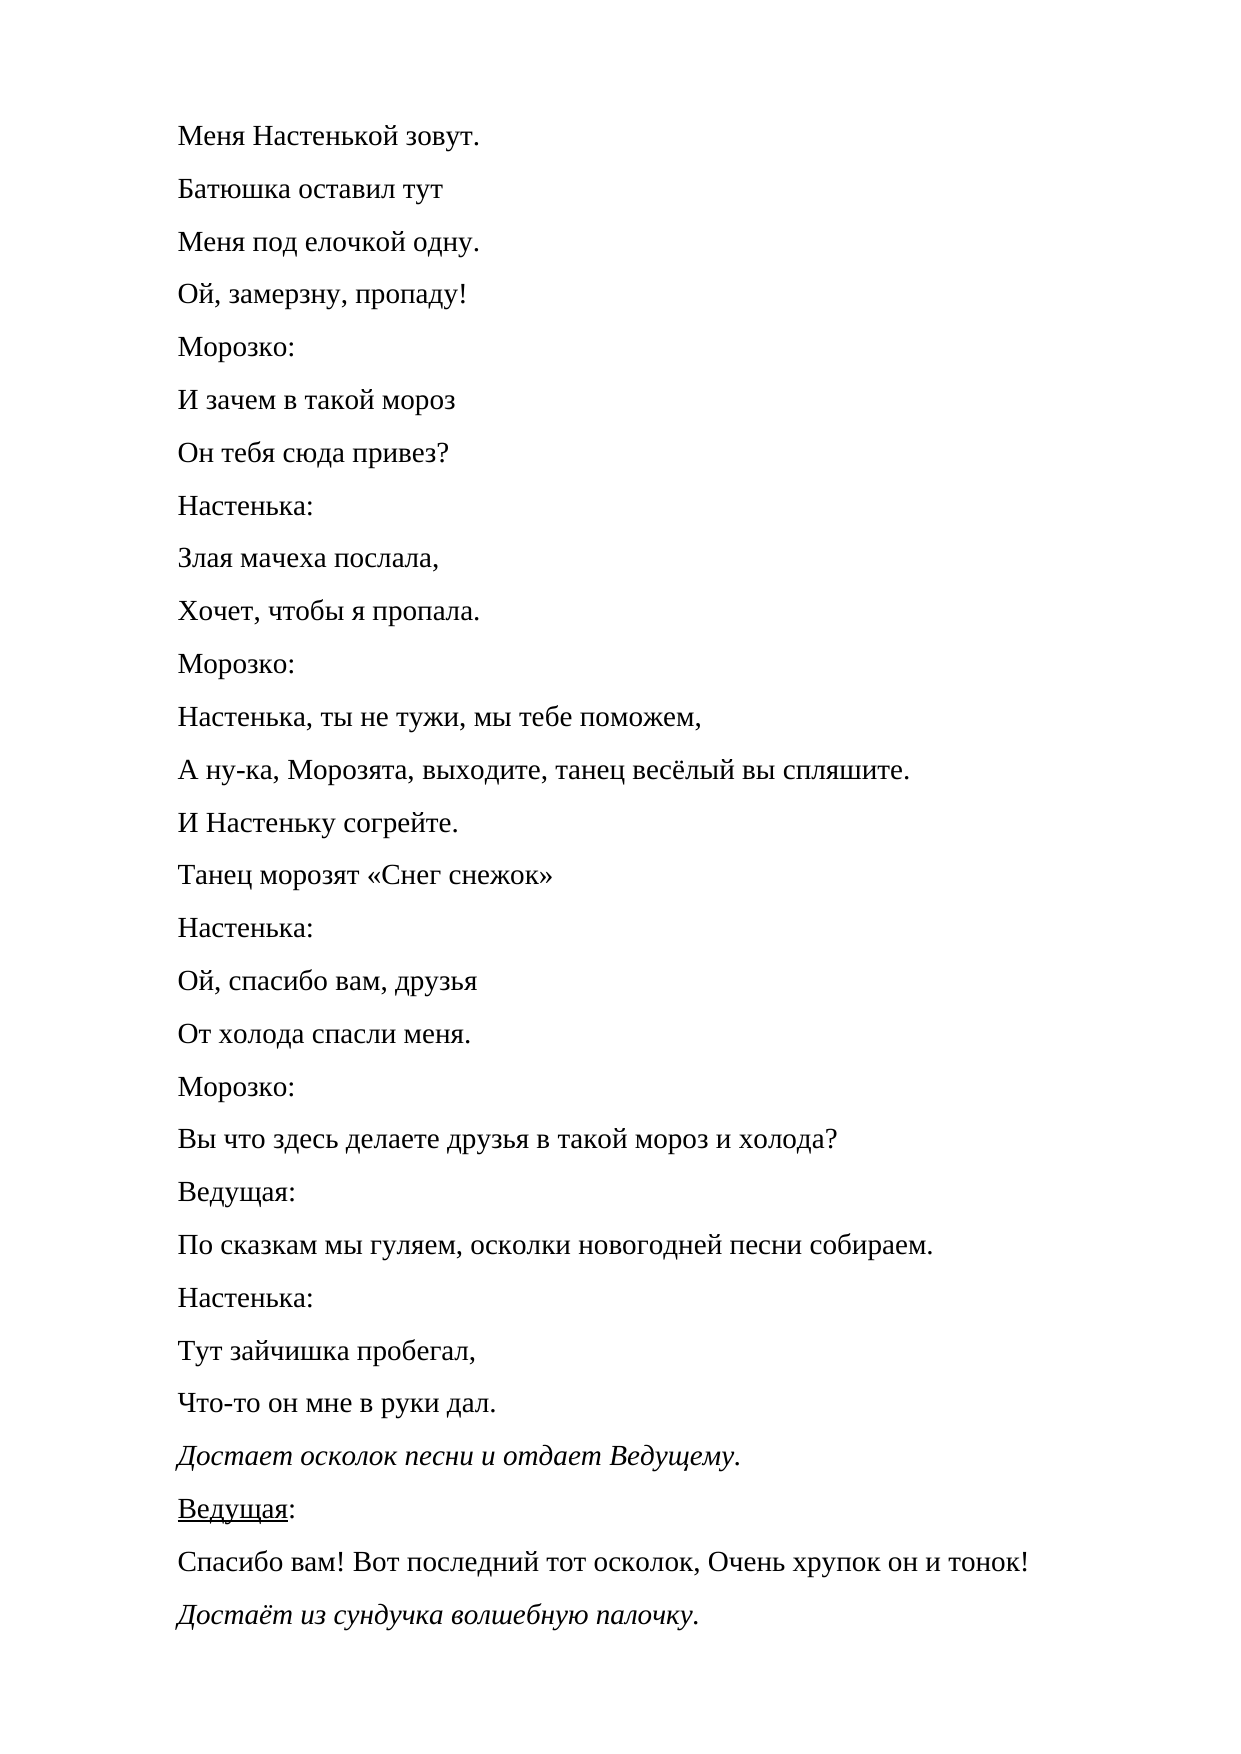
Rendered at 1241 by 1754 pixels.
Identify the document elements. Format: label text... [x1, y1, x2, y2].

text От холода спасли меня. [177, 1016, 1152, 1049]
text Морозко: [177, 329, 1152, 363]
text Достает осколок песни и отдает Ведущему. [177, 1438, 1152, 1472]
text Злая мачеха послала, [177, 541, 1152, 574]
text Достаёт из сундучка волшебную палочку. [177, 1597, 1152, 1630]
text Ведущая: [177, 1491, 1152, 1525]
text Что-то он мне в руки дал. [177, 1386, 1152, 1419]
text Ведущая: [177, 1174, 1152, 1208]
text Морозко: [177, 646, 1152, 680]
text Ой, спасибо вам, друзья [177, 963, 1152, 997]
text По сказкам мы гуляем, осколки новогодней песни собираем. [177, 1227, 1152, 1261]
text Хочет, чтобы я пропала. [177, 593, 1152, 627]
text Ой, замерзну, пропаду! [177, 277, 1152, 310]
text Он тебя сюда привез? [177, 435, 1152, 468]
text Меня под елочкой одну. [177, 224, 1152, 257]
text Тут зайчишка пробегал, [177, 1333, 1152, 1366]
text Настенька: [177, 488, 1152, 521]
text Спасибо вам! Вот последний тот осколок, Очень хрупок он и тонок! [177, 1544, 1152, 1578]
text Настенька, ты не тужи, мы тебе поможем, [177, 699, 1152, 733]
text И Настеньку согрейте. [177, 805, 1152, 838]
text Настенька: [177, 1280, 1152, 1313]
text Танец морозят «Снег снежок» [177, 857, 1152, 891]
text Вы что здесь делаете друзья в такой мороз и холода? [177, 1122, 1152, 1155]
text Морозко: [177, 1069, 1152, 1102]
text А ну-ка, Морозята, выходите, танец весёлый вы спляшите. [177, 752, 1152, 785]
text И зачем в такой мороз [177, 382, 1152, 416]
text Меня Настенькой зовут. [177, 118, 1152, 152]
text Батюшка оставил тут [177, 171, 1152, 204]
text Настенька: [177, 910, 1152, 944]
